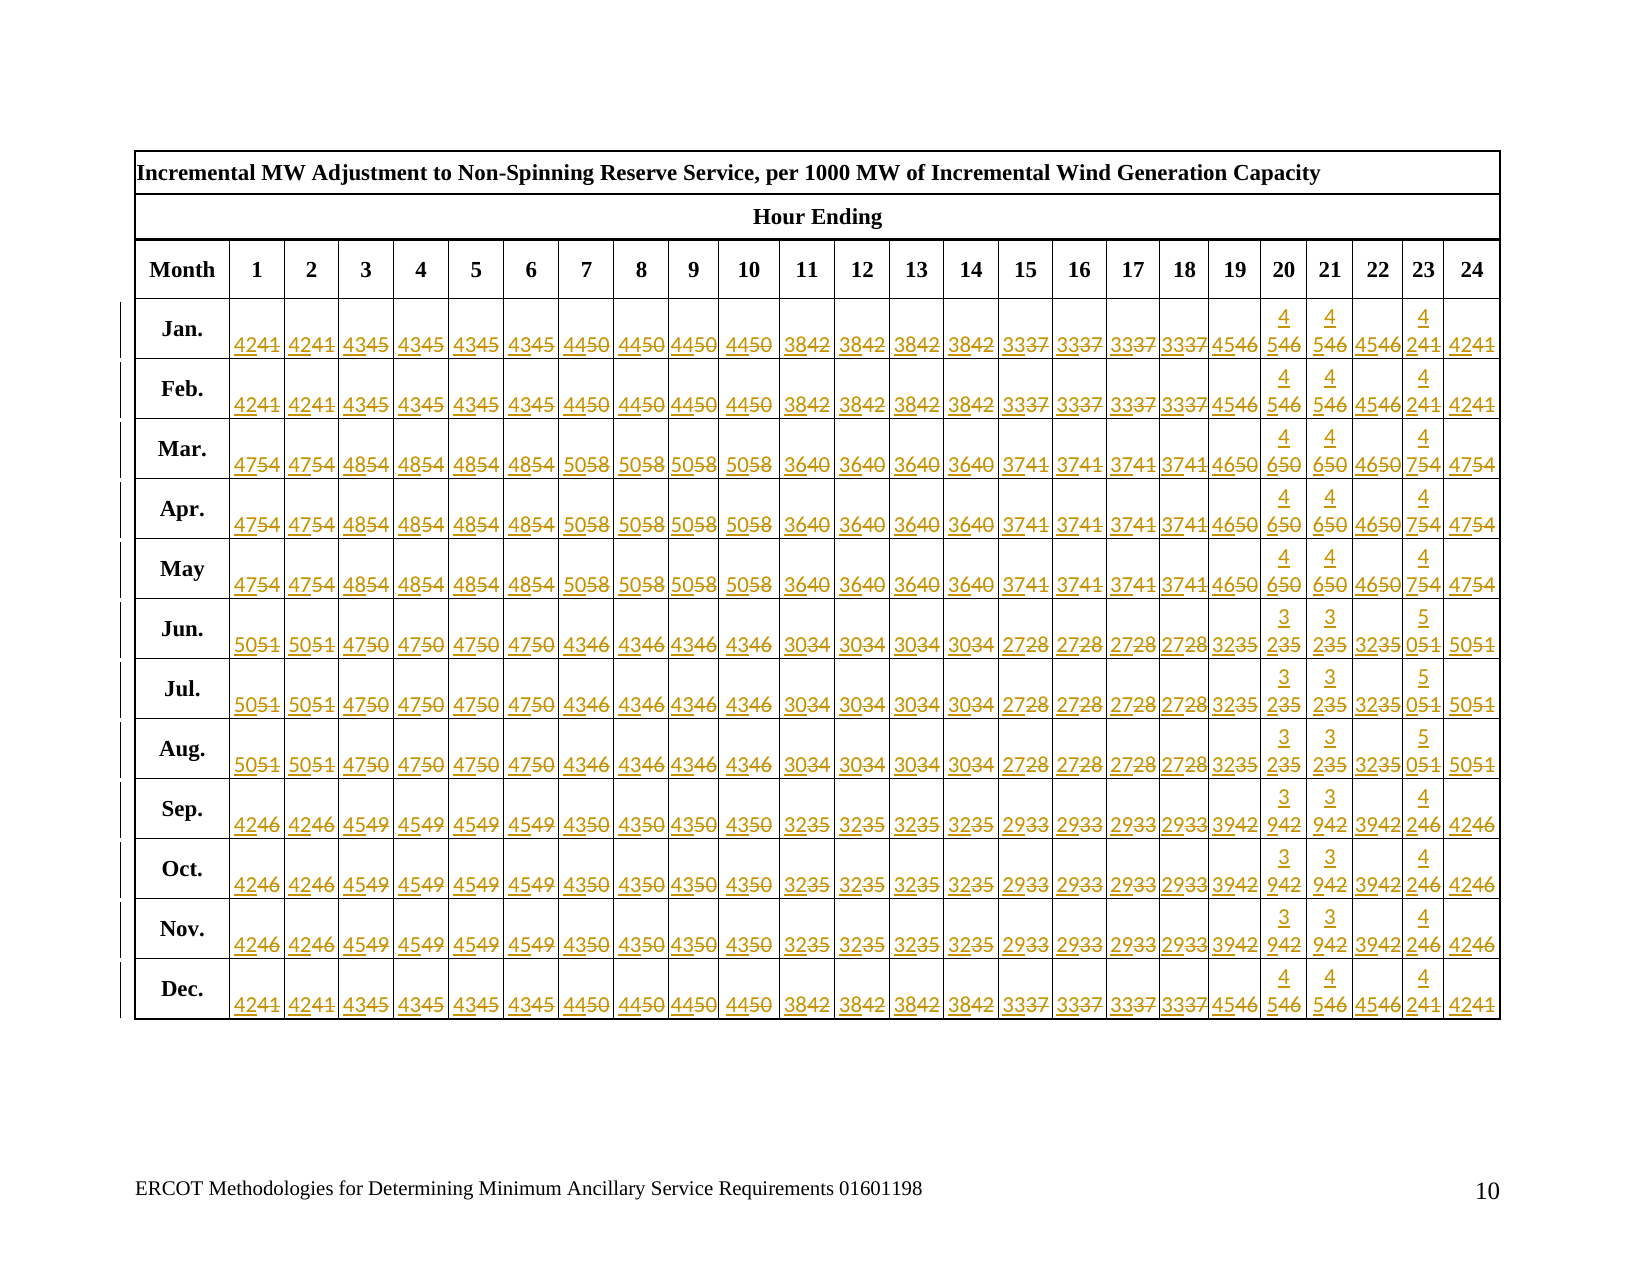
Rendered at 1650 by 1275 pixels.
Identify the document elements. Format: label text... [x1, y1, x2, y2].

table_cell [1444, 899, 1499, 958]
table_cell [449, 899, 503, 958]
table_cell [1107, 419, 1159, 478]
table_cell [1403, 659, 1443, 718]
table_cell [780, 959, 834, 1018]
table_cell [285, 959, 338, 1018]
table_cell [449, 479, 503, 538]
table_cell [1160, 959, 1208, 1018]
table_cell [890, 719, 943, 778]
table_cell [285, 419, 338, 478]
table_cell [285, 899, 338, 958]
table_cell [1160, 539, 1208, 598]
table_cell [835, 359, 889, 418]
table_cell [1403, 959, 1443, 1018]
table_cell [504, 659, 558, 718]
table_cell [1444, 479, 1499, 538]
table_cell [999, 359, 1052, 418]
table_cell [449, 359, 503, 418]
table_cell [285, 359, 338, 418]
table_cell [1209, 419, 1260, 478]
table_cell [1107, 299, 1159, 358]
table_cell [1209, 539, 1260, 598]
table_cell [1353, 899, 1402, 958]
table_cell 4 [394, 241, 448, 298]
table_cell [614, 299, 668, 358]
table_cell [1444, 419, 1499, 478]
table_cell [559, 599, 613, 658]
table_cell [999, 899, 1052, 958]
table_cell [449, 719, 503, 778]
table_cell [285, 479, 338, 538]
table_cell [890, 959, 943, 1018]
table_cell [614, 659, 668, 718]
table_cell [1209, 899, 1260, 958]
table_cell [504, 779, 558, 838]
table_cell Dec. [136, 959, 229, 1018]
table_cell [1160, 359, 1208, 418]
table_cell [339, 599, 393, 658]
table_cell Jun. [136, 599, 229, 658]
table_cell [1353, 419, 1402, 478]
table_cell [890, 419, 943, 478]
table_cell [1053, 359, 1106, 418]
table_cell [614, 959, 668, 1018]
table_cell [504, 959, 558, 1018]
table_cell [614, 779, 668, 838]
table_cell [1444, 959, 1499, 1018]
table_cell [890, 299, 943, 358]
table_cell [999, 839, 1052, 898]
table_cell [1160, 659, 1208, 718]
table_cell [1444, 359, 1499, 418]
table_cell [559, 779, 613, 838]
table_cell Mar. [136, 419, 229, 478]
table_cell [1209, 959, 1260, 1018]
table_cell [339, 779, 393, 838]
table_cell [1209, 299, 1260, 358]
table_cell [835, 899, 889, 958]
table_cell [230, 659, 284, 718]
table_cell 20 [1261, 241, 1306, 298]
table_cell [1209, 599, 1260, 658]
table_cell [1107, 599, 1159, 658]
table_cell [614, 599, 668, 658]
table_cell [1444, 599, 1499, 658]
table_cell [394, 779, 448, 838]
table_cell [944, 839, 998, 898]
table_cell Month [136, 241, 229, 298]
table_cell [1261, 779, 1306, 838]
table_cell [394, 479, 448, 538]
table_cell [1209, 719, 1260, 778]
table_cell [719, 599, 779, 658]
table_cell [1403, 299, 1443, 358]
table_cell [944, 359, 998, 418]
table_cell [394, 539, 448, 598]
table_cell [719, 899, 779, 958]
table_cell [1160, 779, 1208, 838]
table_cell [339, 359, 393, 418]
table_cell [559, 839, 613, 898]
table_cell [944, 779, 998, 838]
table_cell [835, 419, 889, 478]
table_cell [1403, 899, 1443, 958]
table_cell [1261, 359, 1306, 418]
table_cell [339, 899, 393, 958]
table_cell [999, 599, 1052, 658]
table_cell [1353, 719, 1402, 778]
table_cell 14 [944, 241, 998, 298]
table_cell [449, 599, 503, 658]
table_cell [1261, 839, 1306, 898]
table_cell [1160, 899, 1208, 958]
table_cell [835, 659, 889, 718]
table_cell [944, 539, 998, 598]
table_cell [1403, 359, 1443, 418]
table_cell [504, 899, 558, 958]
table_cell [614, 899, 668, 958]
table_cell [1160, 719, 1208, 778]
table_cell [1053, 599, 1106, 658]
table_cell May [136, 539, 229, 598]
table_cell [230, 839, 284, 898]
table_cell [835, 479, 889, 538]
table_cell [1261, 479, 1306, 538]
table_cell [449, 299, 503, 358]
table_cell [999, 719, 1052, 778]
table_cell [1261, 899, 1306, 958]
table_cell [719, 959, 779, 1018]
table_cell [944, 479, 998, 538]
table_cell [1209, 779, 1260, 838]
table_cell [285, 299, 338, 358]
table_cell [1107, 779, 1159, 838]
table_cell [890, 899, 943, 958]
table_cell [285, 599, 338, 658]
table_cell Jan. [136, 299, 229, 358]
table_cell [780, 719, 834, 778]
table_cell [1107, 539, 1159, 598]
table_cell 12 [835, 241, 889, 298]
table_cell [835, 539, 889, 598]
table_cell [780, 779, 834, 838]
table_cell [559, 539, 613, 598]
table_cell [339, 479, 393, 538]
table_cell [614, 479, 668, 538]
table_cell [230, 719, 284, 778]
table_cell 17 [1107, 241, 1159, 298]
table_cell 10 [719, 241, 779, 298]
table_cell [1307, 899, 1352, 958]
table_cell Jul. [136, 659, 229, 718]
table_cell [504, 479, 558, 538]
table_cell [1307, 359, 1352, 418]
table_cell [1107, 659, 1159, 718]
table_cell [835, 299, 889, 358]
table_cell [394, 719, 448, 778]
table_cell [719, 659, 779, 718]
table_cell 13 [890, 241, 943, 298]
table_cell 16 [1053, 241, 1106, 298]
table_cell [394, 359, 448, 418]
table_cell [504, 599, 558, 658]
table_cell [1444, 539, 1499, 598]
table_cell [1307, 959, 1352, 1018]
table_cell [944, 299, 998, 358]
table_cell [719, 839, 779, 898]
table_cell [890, 359, 943, 418]
table_cell [944, 899, 998, 958]
table_cell 19 [1209, 241, 1260, 298]
table_cell [230, 959, 284, 1018]
table_cell [1307, 479, 1352, 538]
table_cell [1160, 599, 1208, 658]
table_cell [504, 719, 558, 778]
table_cell [285, 779, 338, 838]
table_cell [1403, 719, 1443, 778]
table_cell [1307, 299, 1352, 358]
table_cell [999, 479, 1052, 538]
table_cell [559, 899, 613, 958]
table_cell 3 [339, 241, 393, 298]
table_cell [1107, 839, 1159, 898]
table_cell [614, 359, 668, 418]
table_cell [780, 359, 834, 418]
table_cell [285, 719, 338, 778]
table_cell [559, 659, 613, 718]
table_cell [780, 839, 834, 898]
table_cell [669, 299, 718, 358]
table_cell [1261, 719, 1306, 778]
table_cell [780, 599, 834, 658]
table_cell [835, 839, 889, 898]
table_cell [669, 839, 718, 898]
table_cell [614, 419, 668, 478]
table_cell [1261, 539, 1306, 598]
table_cell [230, 599, 284, 658]
table_cell Aug. [136, 719, 229, 778]
table_cell [1307, 659, 1352, 718]
table_cell [1403, 419, 1443, 478]
table_cell [669, 899, 718, 958]
table_cell [944, 719, 998, 778]
table_cell [890, 839, 943, 898]
table_cell [1107, 359, 1159, 418]
table_cell [835, 779, 889, 838]
table_cell [1403, 539, 1443, 598]
table_cell [719, 539, 779, 598]
table_cell [1053, 959, 1106, 1018]
table_cell [559, 479, 613, 538]
table_cell [230, 419, 284, 478]
table_cell [559, 299, 613, 358]
table_cell [1444, 659, 1499, 718]
table_cell [1444, 779, 1499, 838]
table_cell [1307, 599, 1352, 658]
table_cell [1261, 299, 1306, 358]
table_cell [1107, 959, 1159, 1018]
table_cell [1353, 539, 1402, 598]
table_cell [449, 779, 503, 838]
table_cell 9 [669, 241, 718, 298]
table_cell [890, 779, 943, 838]
table_cell [230, 899, 284, 958]
table_cell [504, 419, 558, 478]
table_cell 23 [1403, 241, 1443, 298]
table_cell [285, 539, 338, 598]
table_cell [719, 779, 779, 838]
table_cell [1053, 539, 1106, 598]
table_cell [449, 959, 503, 1018]
table_cell [230, 299, 284, 358]
table_cell [449, 659, 503, 718]
table_cell [669, 539, 718, 598]
table_cell [719, 359, 779, 418]
table_cell Hour Ending [136, 195, 1499, 238]
table_cell [780, 479, 834, 538]
table_cell [339, 539, 393, 598]
table_cell [780, 539, 834, 598]
table_cell [230, 779, 284, 838]
table_cell [1107, 719, 1159, 778]
table_cell [339, 419, 393, 478]
table_cell [1307, 539, 1352, 598]
table_cell [339, 959, 393, 1018]
table_cell [1053, 899, 1106, 958]
table_cell Sep. [136, 779, 229, 838]
table_cell [1053, 479, 1106, 538]
table_cell [1353, 359, 1402, 418]
table_cell [1403, 779, 1443, 838]
table_cell 2 [285, 241, 338, 298]
table_cell [1209, 659, 1260, 718]
table_cell [1403, 479, 1443, 538]
table_cell [999, 419, 1052, 478]
table_cell [449, 539, 503, 598]
table_cell [504, 359, 558, 418]
table_cell [504, 539, 558, 598]
table_cell [719, 479, 779, 538]
table_cell [835, 719, 889, 778]
table_cell [669, 419, 718, 478]
table_cell [1307, 839, 1352, 898]
table_cell [614, 839, 668, 898]
table_cell [890, 659, 943, 718]
table_cell 24 [1444, 241, 1499, 298]
table_cell [1160, 839, 1208, 898]
table_cell 5 [449, 241, 503, 298]
table_cell [1444, 839, 1499, 898]
table_cell [504, 299, 558, 358]
table_cell [1261, 599, 1306, 658]
table_cell [944, 659, 998, 718]
table_cell [1444, 299, 1499, 358]
table_cell [449, 839, 503, 898]
table_cell [1160, 479, 1208, 538]
table_cell [1107, 479, 1159, 538]
table_cell [835, 599, 889, 658]
table_cell [1353, 659, 1402, 718]
table_cell [1209, 479, 1260, 538]
table_cell [230, 479, 284, 538]
table_cell Feb. [136, 359, 229, 418]
table_cell [1053, 299, 1106, 358]
table_cell 22 [1353, 241, 1402, 298]
table_cell [394, 839, 448, 898]
table_cell [944, 599, 998, 658]
table_cell [394, 419, 448, 478]
table_cell [339, 839, 393, 898]
table_cell [669, 779, 718, 838]
table_cell [1107, 899, 1159, 958]
table_cell 11 [780, 241, 834, 298]
table_cell [1053, 659, 1106, 718]
table_cell 8 [614, 241, 668, 298]
table_cell [1261, 419, 1306, 478]
table_cell [1353, 779, 1402, 838]
table_cell [1403, 839, 1443, 898]
table_cell [1209, 359, 1260, 418]
table_cell [1261, 659, 1306, 718]
table_cell [394, 899, 448, 958]
table_cell [1353, 479, 1402, 538]
table_cell [669, 359, 718, 418]
table_cell [285, 659, 338, 718]
table_cell Apr. [136, 479, 229, 538]
table_cell [1160, 419, 1208, 478]
table_cell 1 [230, 241, 284, 298]
table_cell [559, 719, 613, 778]
table_cell [1209, 839, 1260, 898]
table_cell [780, 299, 834, 358]
table_cell [230, 539, 284, 598]
table_cell [285, 839, 338, 898]
table_cell 21 [1307, 241, 1352, 298]
table_cell [999, 659, 1052, 718]
table_cell [669, 599, 718, 658]
table_cell [614, 539, 668, 598]
table_cell [719, 299, 779, 358]
table_cell [999, 779, 1052, 838]
table_cell [890, 479, 943, 538]
table_cell 18 [1160, 241, 1208, 298]
table_cell [1307, 779, 1352, 838]
table_cell [780, 419, 834, 478]
table_cell [1353, 839, 1402, 898]
table_cell [780, 899, 834, 958]
table_cell [999, 959, 1052, 1018]
table_cell [1444, 719, 1499, 778]
table_cell [669, 719, 718, 778]
table_header Incremental MW Adjustment to Non-Spinning Reserve Service, per 1000 MW of Incremental Wind Generation Capacity [136, 152, 1499, 193]
table_cell [780, 659, 834, 718]
table_cell [504, 839, 558, 898]
table_cell [1353, 599, 1402, 658]
table_cell [1353, 959, 1402, 1018]
table_cell [999, 299, 1052, 358]
table_cell [339, 659, 393, 718]
table_cell [1261, 959, 1306, 1018]
table_cell [1053, 839, 1106, 898]
table_cell 15 [999, 241, 1052, 298]
table_cell [559, 959, 613, 1018]
table_cell [1053, 779, 1106, 838]
table_cell [394, 599, 448, 658]
table_cell [394, 299, 448, 358]
table_cell Nov. [136, 899, 229, 958]
table_cell [1053, 719, 1106, 778]
table_cell [1053, 419, 1106, 478]
table_cell [1353, 299, 1402, 358]
table_cell [1403, 599, 1443, 658]
table_cell [890, 599, 943, 658]
table_cell [394, 659, 448, 718]
table_cell 6 [504, 241, 558, 298]
table_cell [1307, 719, 1352, 778]
table_cell [999, 539, 1052, 598]
table_cell Oct. [136, 839, 229, 898]
table_cell [1160, 299, 1208, 358]
table_cell [719, 719, 779, 778]
table_cell [835, 959, 889, 1018]
table_cell [449, 419, 503, 478]
table_cell [559, 359, 613, 418]
table_cell 7 [559, 241, 613, 298]
table_cell [339, 299, 393, 358]
table_cell [669, 659, 718, 718]
table_cell [614, 719, 668, 778]
table_cell [1307, 419, 1352, 478]
table_cell [719, 419, 779, 478]
table_cell [669, 479, 718, 538]
table_cell [944, 419, 998, 478]
table_cell [559, 419, 613, 478]
table_cell [669, 959, 718, 1018]
table_cell [230, 359, 284, 418]
table_cell [944, 959, 998, 1018]
table_cell [394, 959, 448, 1018]
table_cell [890, 539, 943, 598]
table_cell [339, 719, 393, 778]
